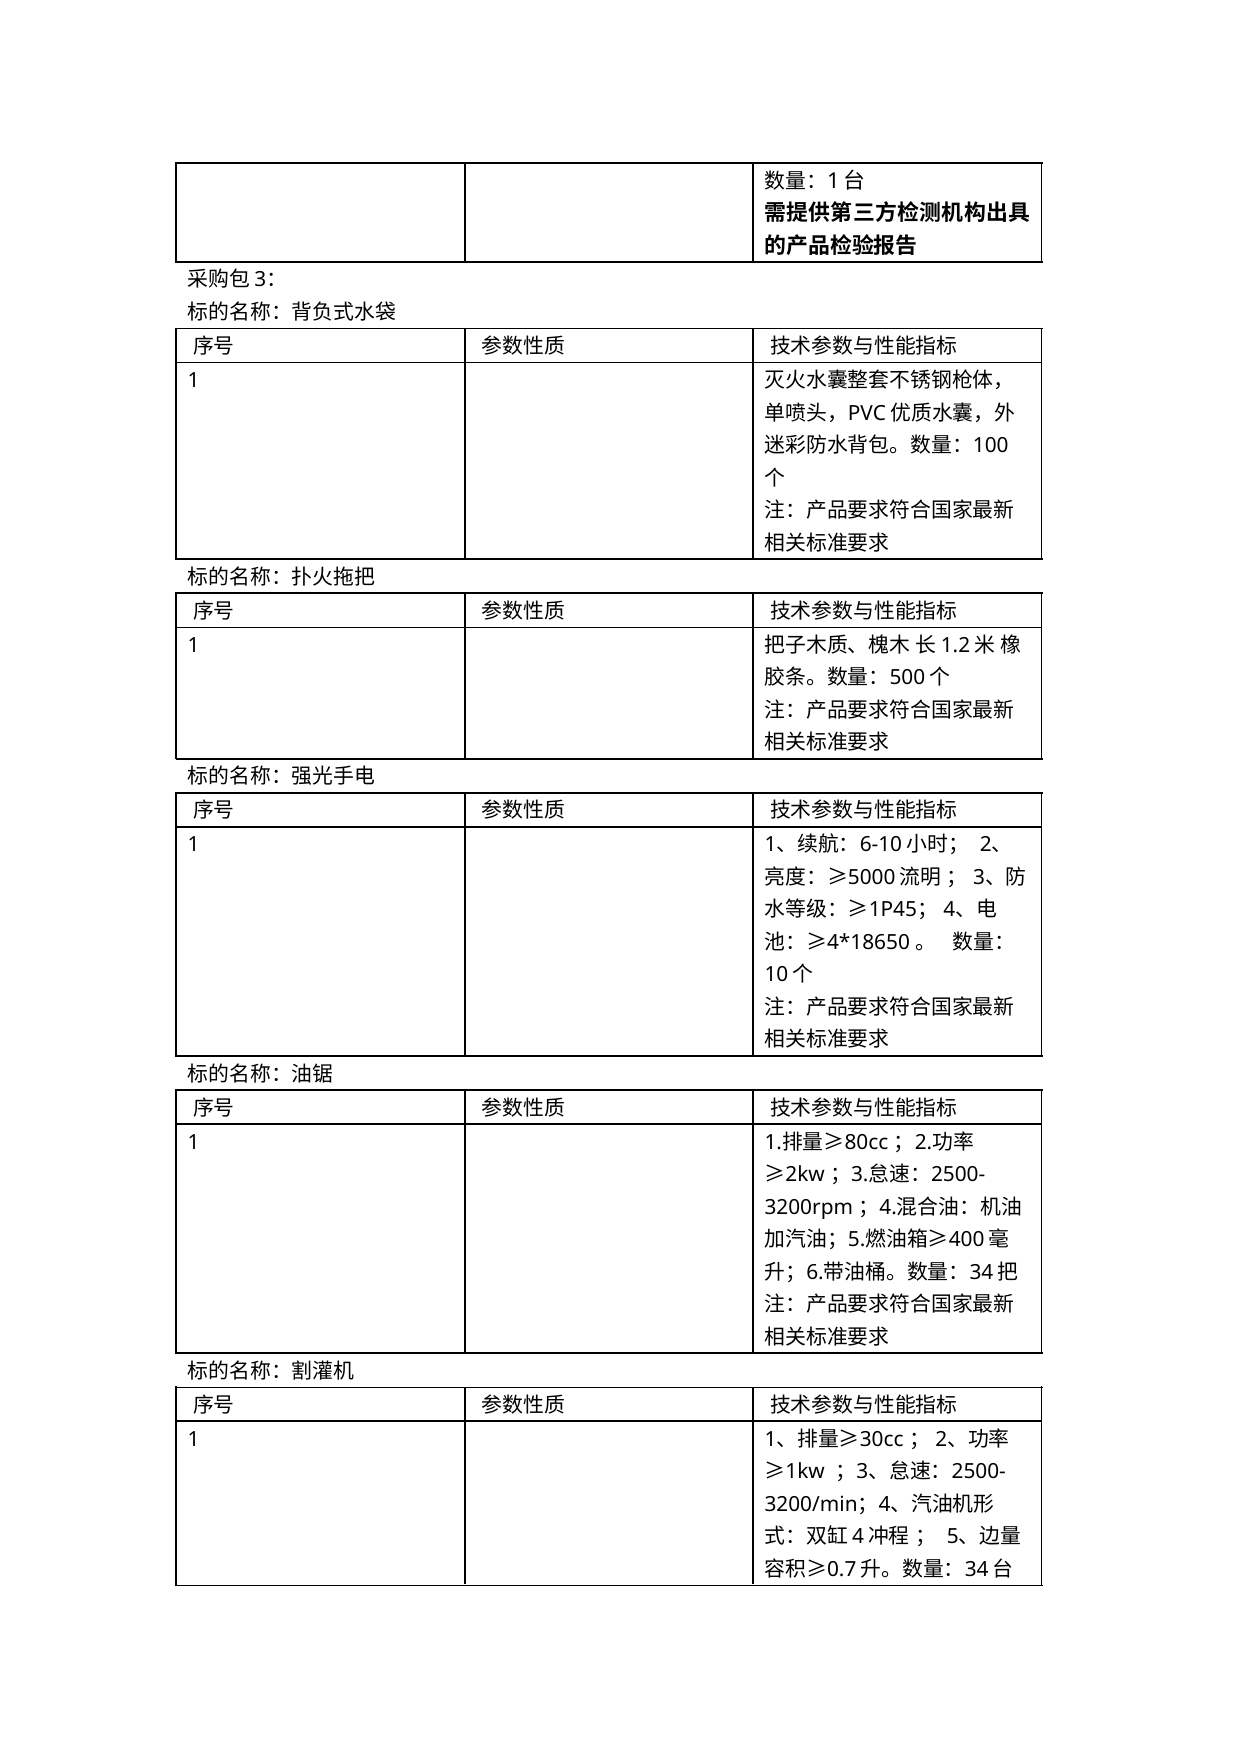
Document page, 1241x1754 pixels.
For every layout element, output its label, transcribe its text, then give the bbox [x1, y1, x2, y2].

table_cell [466, 628, 752, 758]
table_header 技术参数与性能指标 [754, 594, 1041, 626]
table_header 序号 [177, 794, 464, 826]
table_cell 1.排量≥80cc ；2.功率≥2kw ；3.怠速：2500-3200rpm ；4.混合油：机油加汽油；5.燃油箱≥400毫升；6.带油桶。数量：34把 注：产品要求符合国家最新相关标准要求 [754, 1125, 1041, 1352]
text 标的名称：油锯 [187, 1057, 1053, 1089]
table_cell [466, 828, 752, 1055]
table_header 技术参数与性能指标 [754, 1388, 1041, 1420]
table_header 序号 [177, 594, 464, 626]
table_cell [466, 164, 752, 261]
table_cell 1 [177, 1125, 464, 1352]
table_cell 1 [177, 628, 464, 758]
table_header 技术参数与性能指标 [754, 794, 1041, 826]
table_header 参数性质 [466, 1091, 752, 1123]
table_cell 1 [177, 1422, 464, 1584]
table_header 参数性质 [466, 329, 752, 362]
table_cell 1、续航：6-10小时； 2、亮度：≥5000流明 ； 3、防水等级：≥1P45； 4、电池：≥4*18650 。 数量：10个 注：产品要求符合国家最新相关标准要求 [754, 828, 1041, 1055]
table_header 技术参数与性能指标 [754, 1091, 1041, 1123]
text 采购包3： [187, 263, 1053, 295]
table_cell 把子木质、槐木 长1.2米 橡胶条。数量：500个 注：产品要求符合国家最新相关标准要求 [754, 628, 1041, 758]
table_cell 1 [177, 828, 464, 1055]
table_cell [466, 1422, 752, 1584]
table_header 序号 [177, 1091, 464, 1123]
table_cell [466, 363, 752, 558]
table_header 参数性质 [466, 794, 752, 826]
text 标的名称：背负式水袋 [187, 295, 1053, 328]
table_header 技术参数与性能指标 [754, 329, 1041, 362]
table_header 参数性质 [466, 594, 752, 626]
text 标的名称：割灌机 [187, 1354, 1053, 1386]
text 标的名称：扑火拖把 [187, 560, 1053, 592]
table_cell 灭火水囊整套不锈钢枪体，单喷头，PVC优质水囊，外迷彩防水背包。数量：100个 注：产品要求符合国家最新相关标准要求 [754, 363, 1041, 558]
text 标的名称：强光手电 [187, 759, 1053, 792]
table_cell 1 [177, 363, 464, 558]
table_header 序号 [177, 1388, 464, 1420]
table_cell [466, 1125, 752, 1352]
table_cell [754, 1422, 1041, 1584]
table_header 序号 [177, 329, 464, 362]
table_cell 1 [177, 164, 464, 261]
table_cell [754, 164, 1041, 261]
table_header 参数性质 [466, 1388, 752, 1420]
